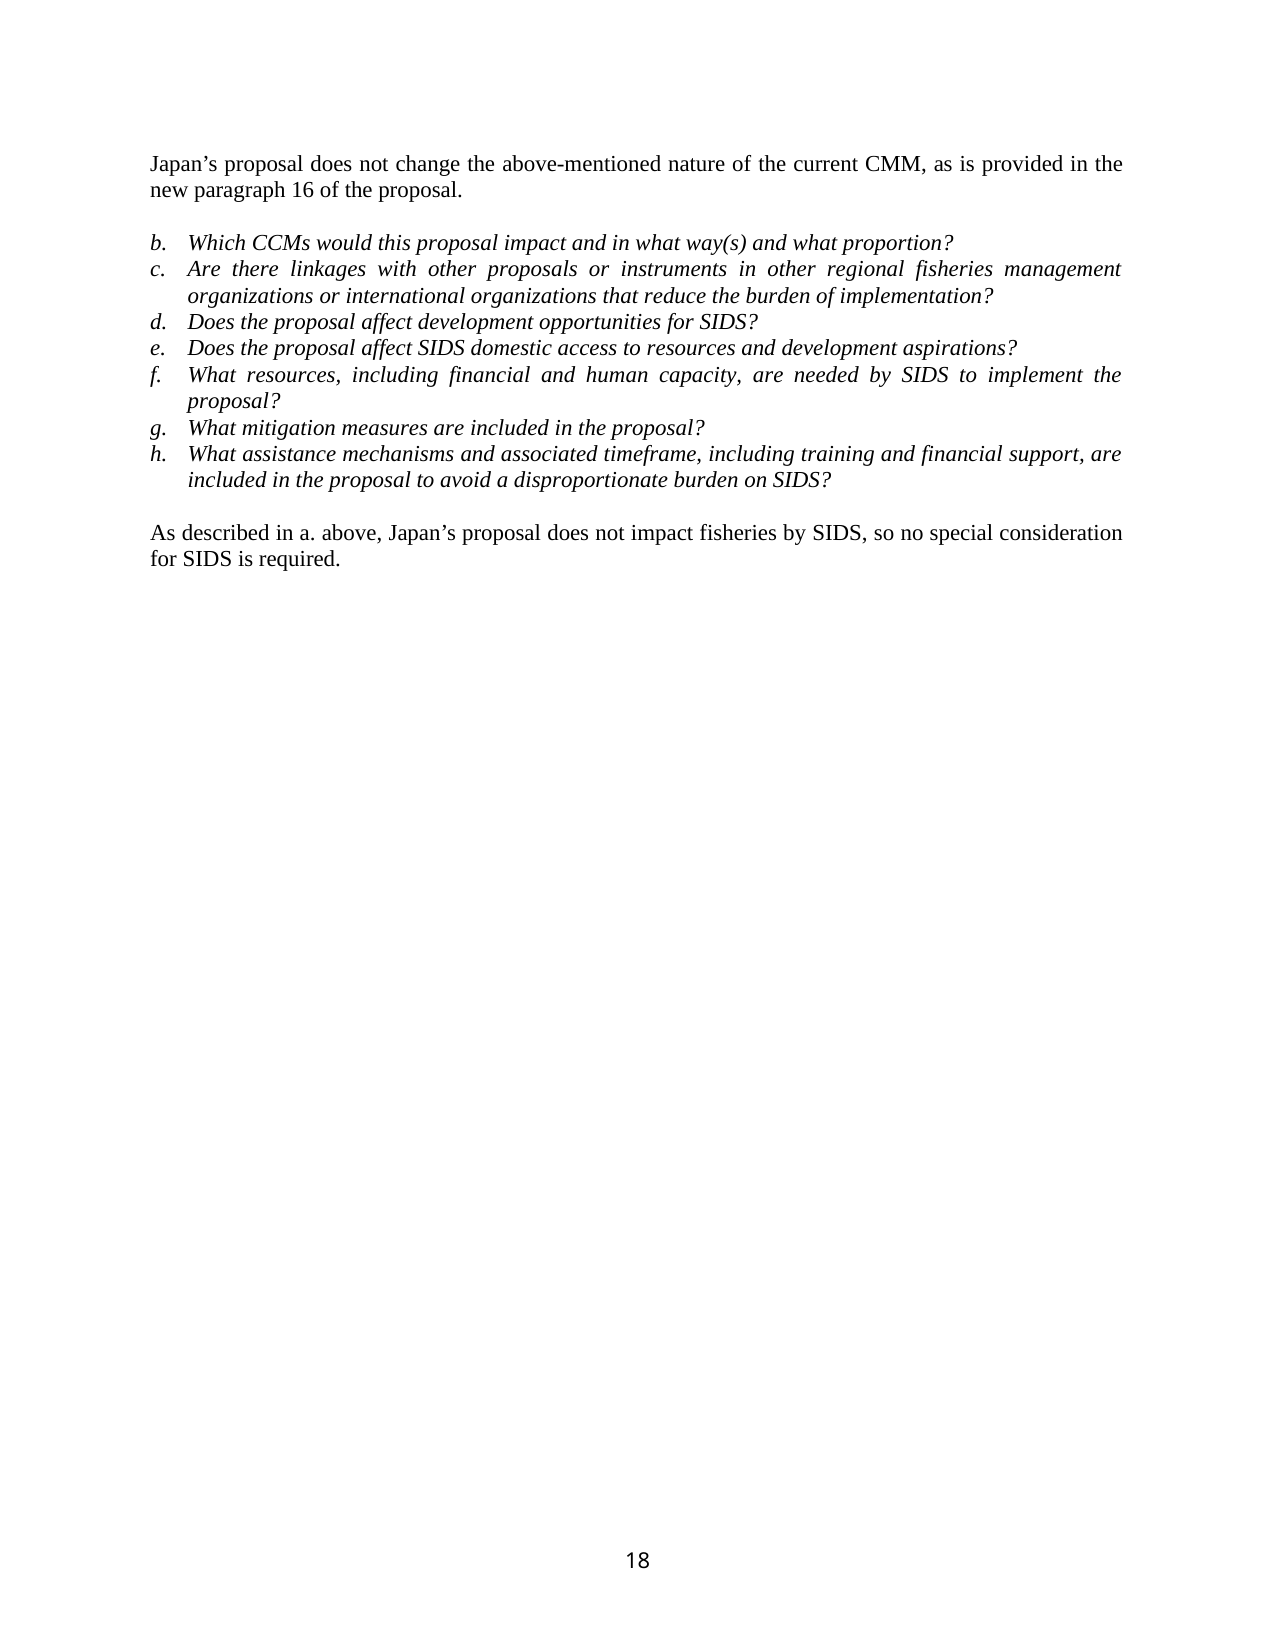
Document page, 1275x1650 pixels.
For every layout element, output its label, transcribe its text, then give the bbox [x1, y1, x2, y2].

list Does the proposal affect SIDS domestic access to resources and development aspirations? [150, 334, 1125, 361]
list Which CCMs would this proposal impact and in what way(s) and what proportion? [150, 229, 1125, 255]
list What resources, including financial and human capacity, are needed by SIDS to implement the proposal? [150, 361, 1125, 413]
list What mitigation measures are included in the proposal? [150, 413, 1125, 440]
text As described in a. above, Japan’s proposal does not impact fisheries by SIDS, so no special consideration for SIDS is required. [150, 519, 1125, 572]
text Japan’s proposal does not change the above-mentioned nature of the current CMM, as is provided in the new paragraph 16 of the proposal. [150, 150, 1125, 203]
list Does the proposal affect development opportunities for SIDS? [150, 308, 1125, 334]
list Are there linkages with other proposals or instruments in other regional fisheries management organizations or international organizations that reduce the burden of implementation? [150, 255, 1125, 308]
list What assistance mechanisms and associated timeframe, including training and financial support, are included in the proposal to avoid a disproportionate burden on SIDS? [150, 440, 1125, 493]
